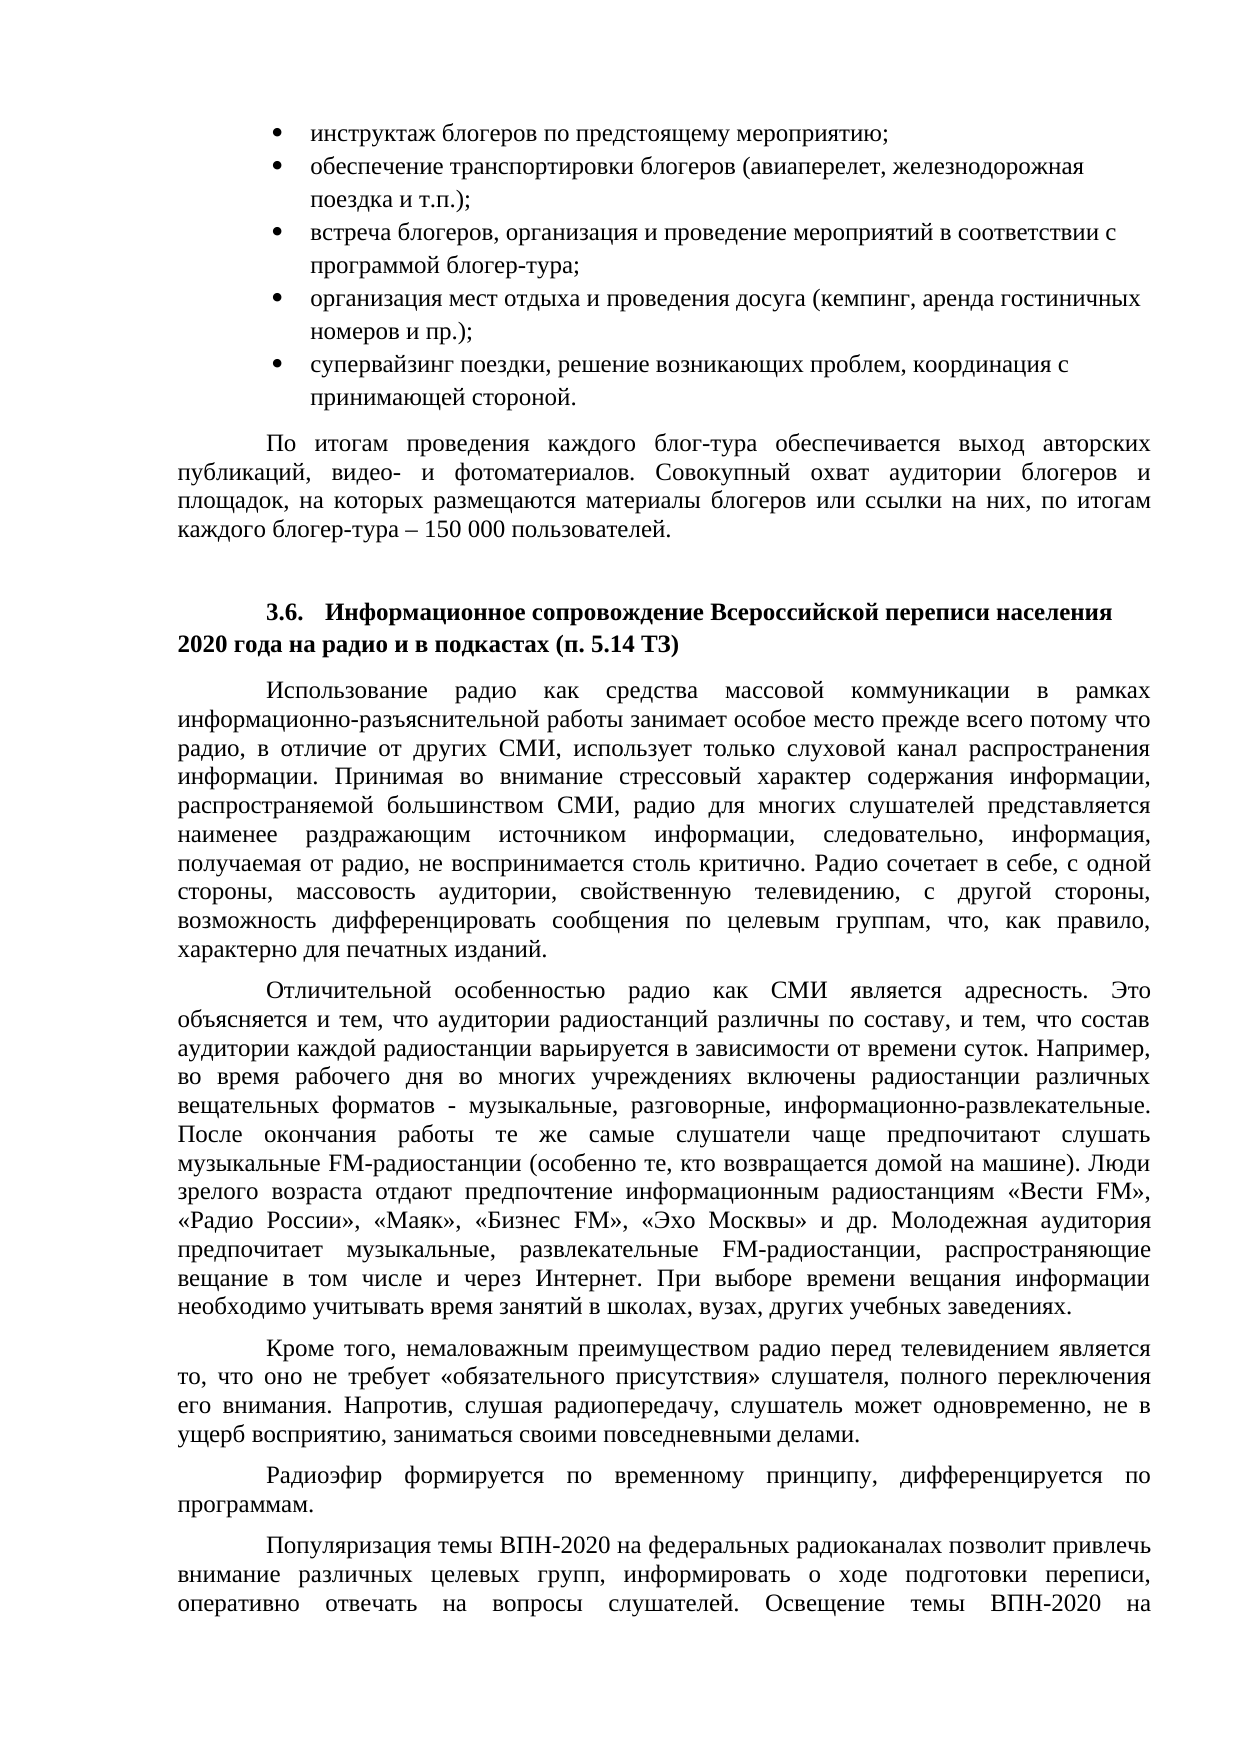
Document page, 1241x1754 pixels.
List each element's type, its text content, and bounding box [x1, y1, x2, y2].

list инструктаж блогеров по предстоящему мероприятию; [273, 118, 1152, 147]
list обеспечение транспортировки блогеров (авиаперелет, железнодорожная поездка и т.п.); [273, 151, 1152, 213]
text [177, 1530, 1152, 1616]
text Отличительной особенностью радио как СМИ является адресность. Это объясняется и тем, что аудитории радиостанций различны по составу, и тем, что состав аудитории каждой радиостанции варьируется в зависимости от времени суток. Например, во время рабочего дня во многих учреждениях включены радиостанции различных вещательных форматов - музыкальные, разговорные, информационно-развлекательные. После окончания работы те же самые слушатели чаще предпочитают слушать музыкальные FM-радиостанции (особенно те, кто возвращается домой на машине). Люди зрелого возраста отдают предпочтение информационным радиостанциям «Вести FM», «Радио России», «Маяк», «Бизнес FM», «Эхо Москвы» и др. Молодежная аудитория предпочитает музыкальные, развлекательные FM-радиостанции, распространяющие вещание в том числе и через Интернет. При выборе времени вещания информации необходимо учитывать время занятий в школах, вузах, других учебных заведениях. [177, 975, 1152, 1320]
list встреча блогеров, организация и проведение мероприятий в соответствии с программой блогер-тура; [273, 217, 1152, 279]
list Информационное сопровождение Всероссийской переписи населения 2020 года на радио и в подкастах (п. 5.14 ТЗ) [177, 597, 1152, 658]
list супервайзинг поездки, решение возникающих проблем, координация с принимающей стороной. [273, 349, 1152, 411]
text По итогам проведения каждого блог-тура обеспечивается выход авторских публикаций, видео- и фотоматериалов. Совокупный охват аудитории блогеров и площадок, на которых размещаются материалы блогеров или ссылки на них, по итогам каждого блогер-тура – 150 000 пользователей. [177, 428, 1152, 543]
text Кроме того, немаловажным преимуществом радио перед телевидением является то, что оно не требует «обязательного присутствия» слушателя, полного переключения его внимания. Напротив, слушая радиопередачу, слушатель может одновременно, не в ущерб восприятию, заниматься своими повседневными делами. [177, 1333, 1152, 1448]
text Радиоэфир формируется по временному принципу, дифференцируется по программам. [177, 1460, 1152, 1518]
text Использование радио как средства массовой коммуникации в рамках информационно-разъяснительной работы занимает особое место прежде всего потому что радио, в отличие от других СМИ, использует только слуховой канал распространения информации. Принимая во внимание стрессовый характер содержания информации, распространяемой большинством СМИ, радио для многих слушателей представляется наименее раздражающим источником информации, следовательно, информация, получаемая от радио, не воспринимается столь критично. Радио сочетает в себе, с одной стороны, массовость аудитории, свойственную телевидению, с другой стороны, возможность дифференцировать сообщения по целевым группам, что, как правило, характерно для печатных изданий. [177, 675, 1152, 963]
list организация мест отдыха и проведения досуга (кемпинг, аренда гостиничных номеров и пр.); [273, 283, 1152, 345]
